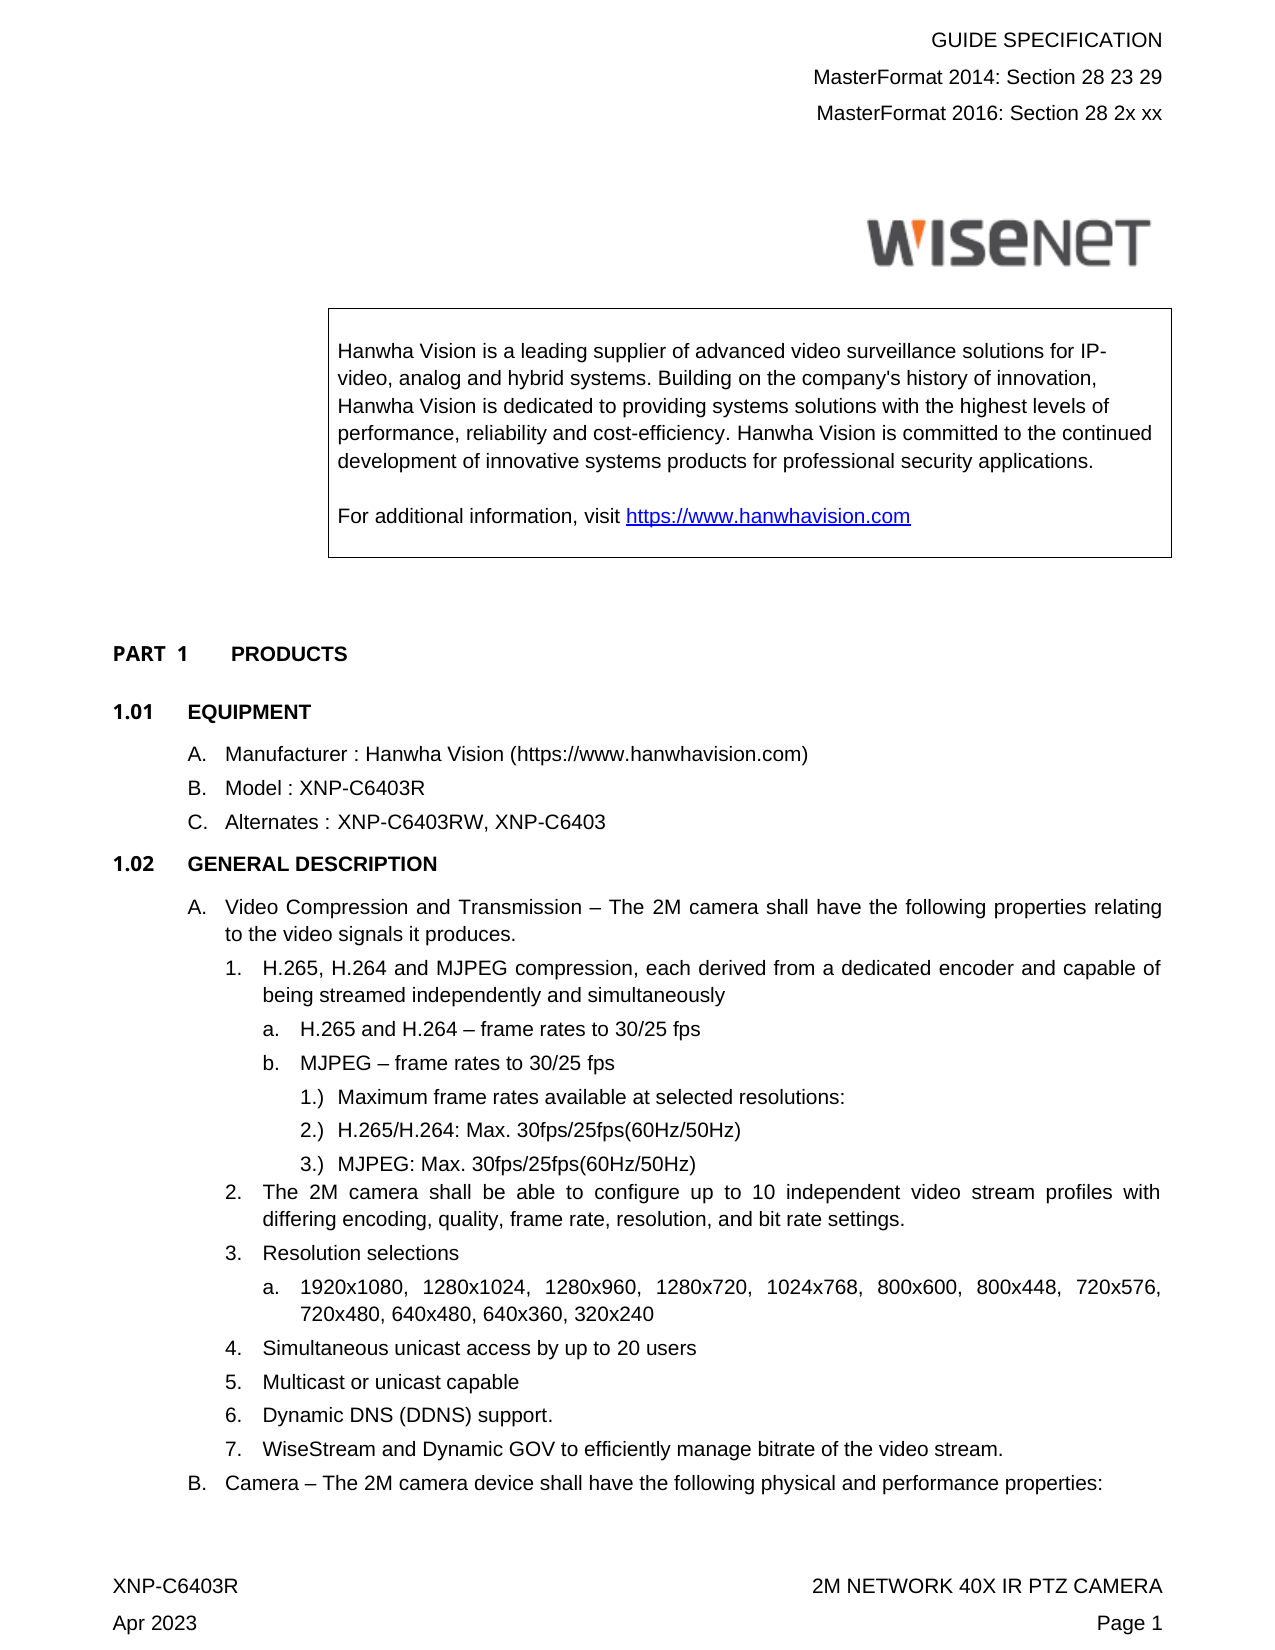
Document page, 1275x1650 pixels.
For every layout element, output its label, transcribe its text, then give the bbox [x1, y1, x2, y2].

list WiseStream and Dynamic GOV to efficiently manage bitrate of the video stream. [225, 1437, 1162, 1461]
list Dynamic DNS (DDNS) support. [225, 1403, 1162, 1427]
list Maximum frame rates available at selected resolutions: [300, 1084, 1162, 1108]
list Multicast or unicast capable [225, 1369, 1162, 1393]
text For additional information, visit https://www.hanwhavision.com [329, 500, 1171, 527]
list Resolution selections [225, 1241, 1162, 1265]
list GENERAL DESCRIPTION [112, 849, 1162, 878]
list H.265/H.264: Max. 30fps/25fps(60Hz/50Hz) [300, 1118, 1162, 1142]
list Simultaneous unicast access by up to 20 users [225, 1336, 1162, 1360]
list The 2M camera shall be able to configure up to 10 independent video stream profiles with differing encoding, quality, frame rate, resolution, and bit rate settings. [225, 1179, 1162, 1231]
list MJPEG: Max. 30fps/25fps(60Hz/50Hz) [300, 1152, 1162, 1176]
list Alternates : XNP-C6403RW, XNP-C6403 [187, 809, 1162, 833]
list Manufacturer : Hanwha Vision (https://www.hanwhavision.com) [187, 742, 1162, 766]
list MJPEG – frame rates to 30/25 fps [262, 1051, 1162, 1075]
list H.265 and H.264 – frame rates to 30/25 fps [262, 1017, 1162, 1041]
list Video Compression and Transmission – The 2M camera shall have the following properties relating to the video signals it produces. [187, 894, 1162, 946]
list 1920x1080, 1280x1024, 1280x960, 1280x720, 1024x768, 800x600, 800x448, 720x576, 720x480, 640x480, 640x360, 320x240 [262, 1274, 1162, 1326]
picture [858, 204, 1163, 283]
list Model : XNP-C6403R [187, 776, 1162, 800]
text Hanwha Vision is a leading supplier of advanced video surveillance solutions for IP-video, analog and hybrid systems. Building on the company's history of innovation, Hanwha Vision is dedicated to providing systems solutions with the highest levels of performance, reliability and cost-efficiency. Hanwha Vision is committed to the continued development of innovative systems products for professional security applications. [329, 335, 1171, 472]
list EQUIPMENT [112, 697, 1162, 725]
list Camera – The 2M camera device shall have the following physical and performance properties: [187, 1471, 1162, 1495]
list PRODUCTS [112, 639, 1162, 668]
list H.265, H.264 and MJPEG compression, each derived from a dedicated encoder and capable of being streamed independently and simultaneously [225, 956, 1162, 1007]
